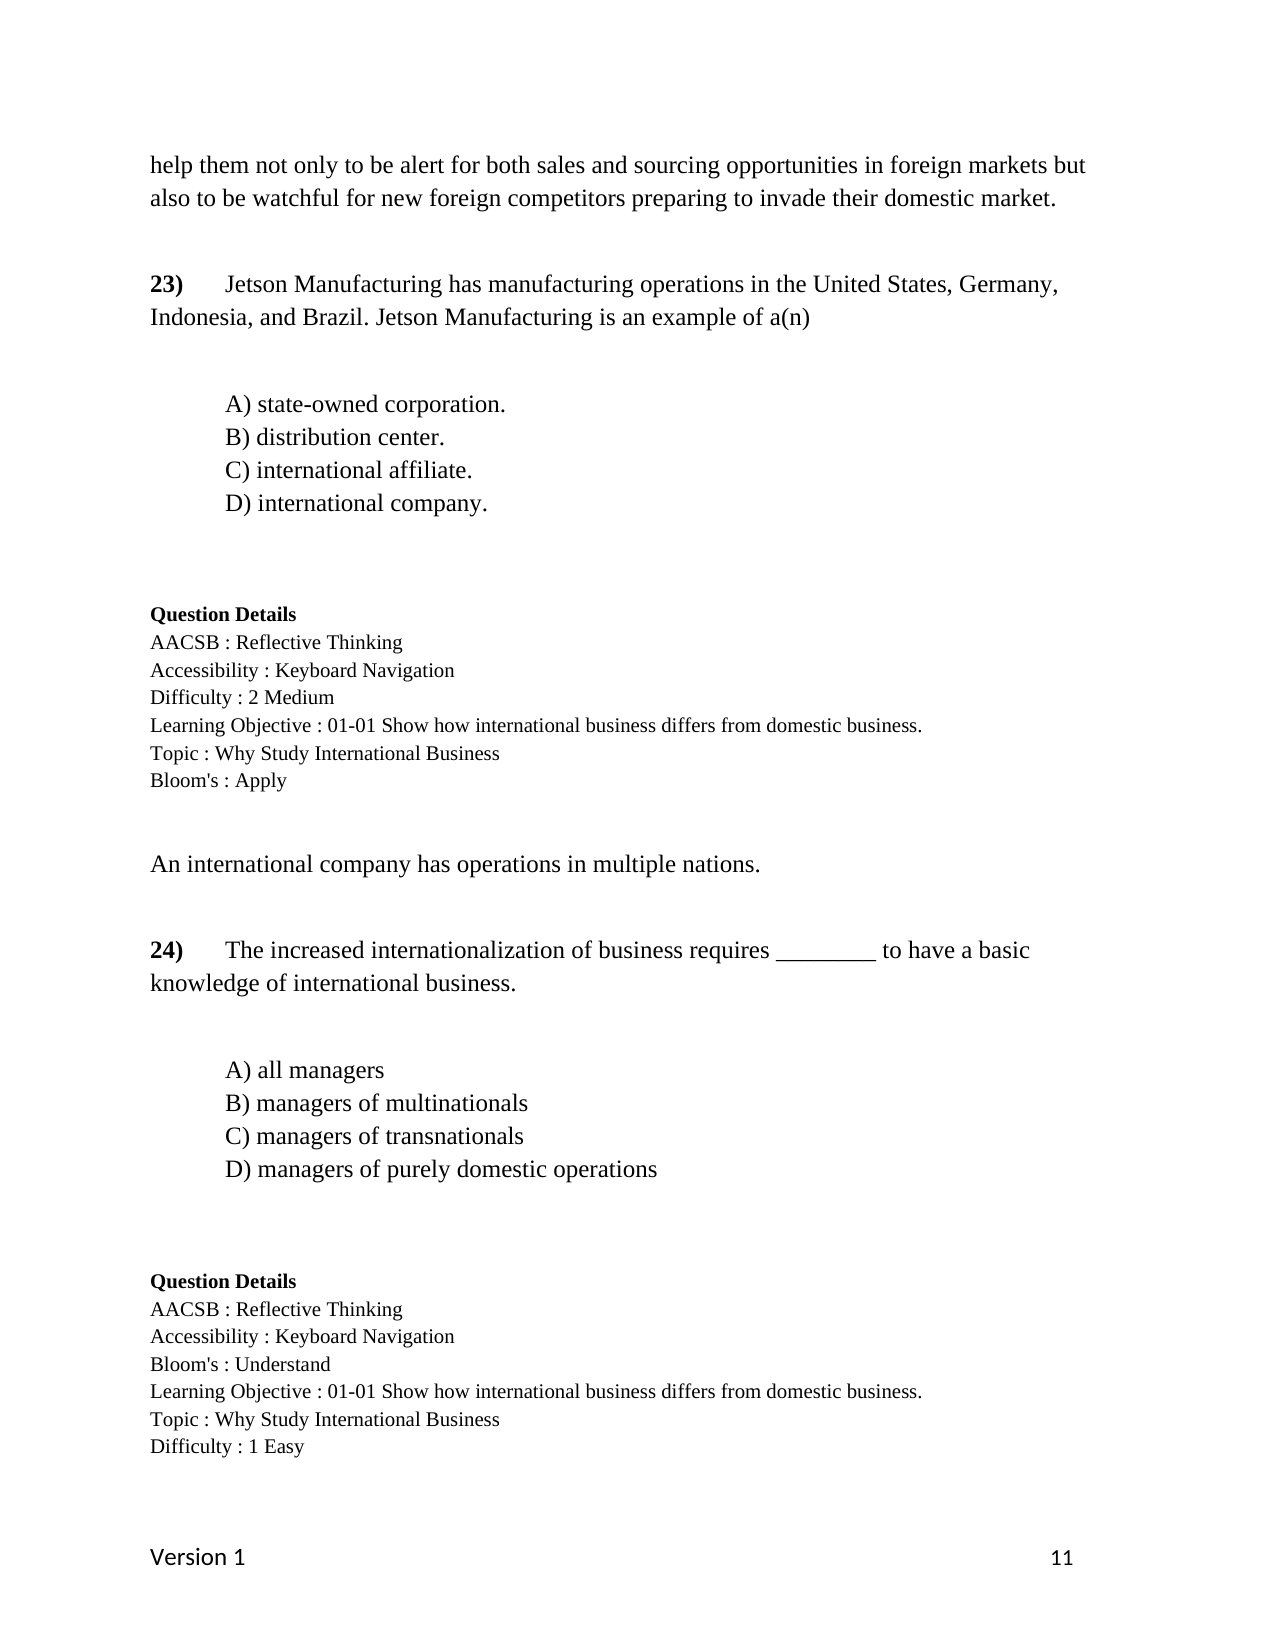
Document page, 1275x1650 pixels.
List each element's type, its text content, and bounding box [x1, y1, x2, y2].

text A) all managers B) managers of multinationals C) managers of transnationals D) managers of purely domestic operations [150, 1022, 1125, 1216]
text Question Details AACSB : Reflective Thinking Accessibility : Keyboard Navigation Bloom's : Understand Learning Objective : 01-01 Show how international business differs from domestic business. Topic : Why Study International Business Difficulty : 1 Easy [150, 1241, 1125, 1458]
text 24) The increased internationalization of business requires ________ to have a basic knowledge of international business. [150, 935, 1125, 997]
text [150, 150, 1125, 244]
text Question Details AACSB : Reflective Thinking Accessibility : Keyboard Navigation Difficulty : 2 Medium Learning Objective : 01-01 Show how international business differs from domestic business. Topic : Why Study International Business Bloom's : Apply [150, 575, 1125, 792]
text 23) Jetson Manufacturing has manufacturing operations in the United States, Germany, Indonesia, and Brazil. Jetson Manufacturing is an example of a(n) [150, 269, 1125, 331]
text A) state-owned corporation. B) distribution center. C) international affiliate. D) international company. [150, 356, 1125, 550]
text An international company has operations in multiple nations. [150, 816, 1125, 910]
